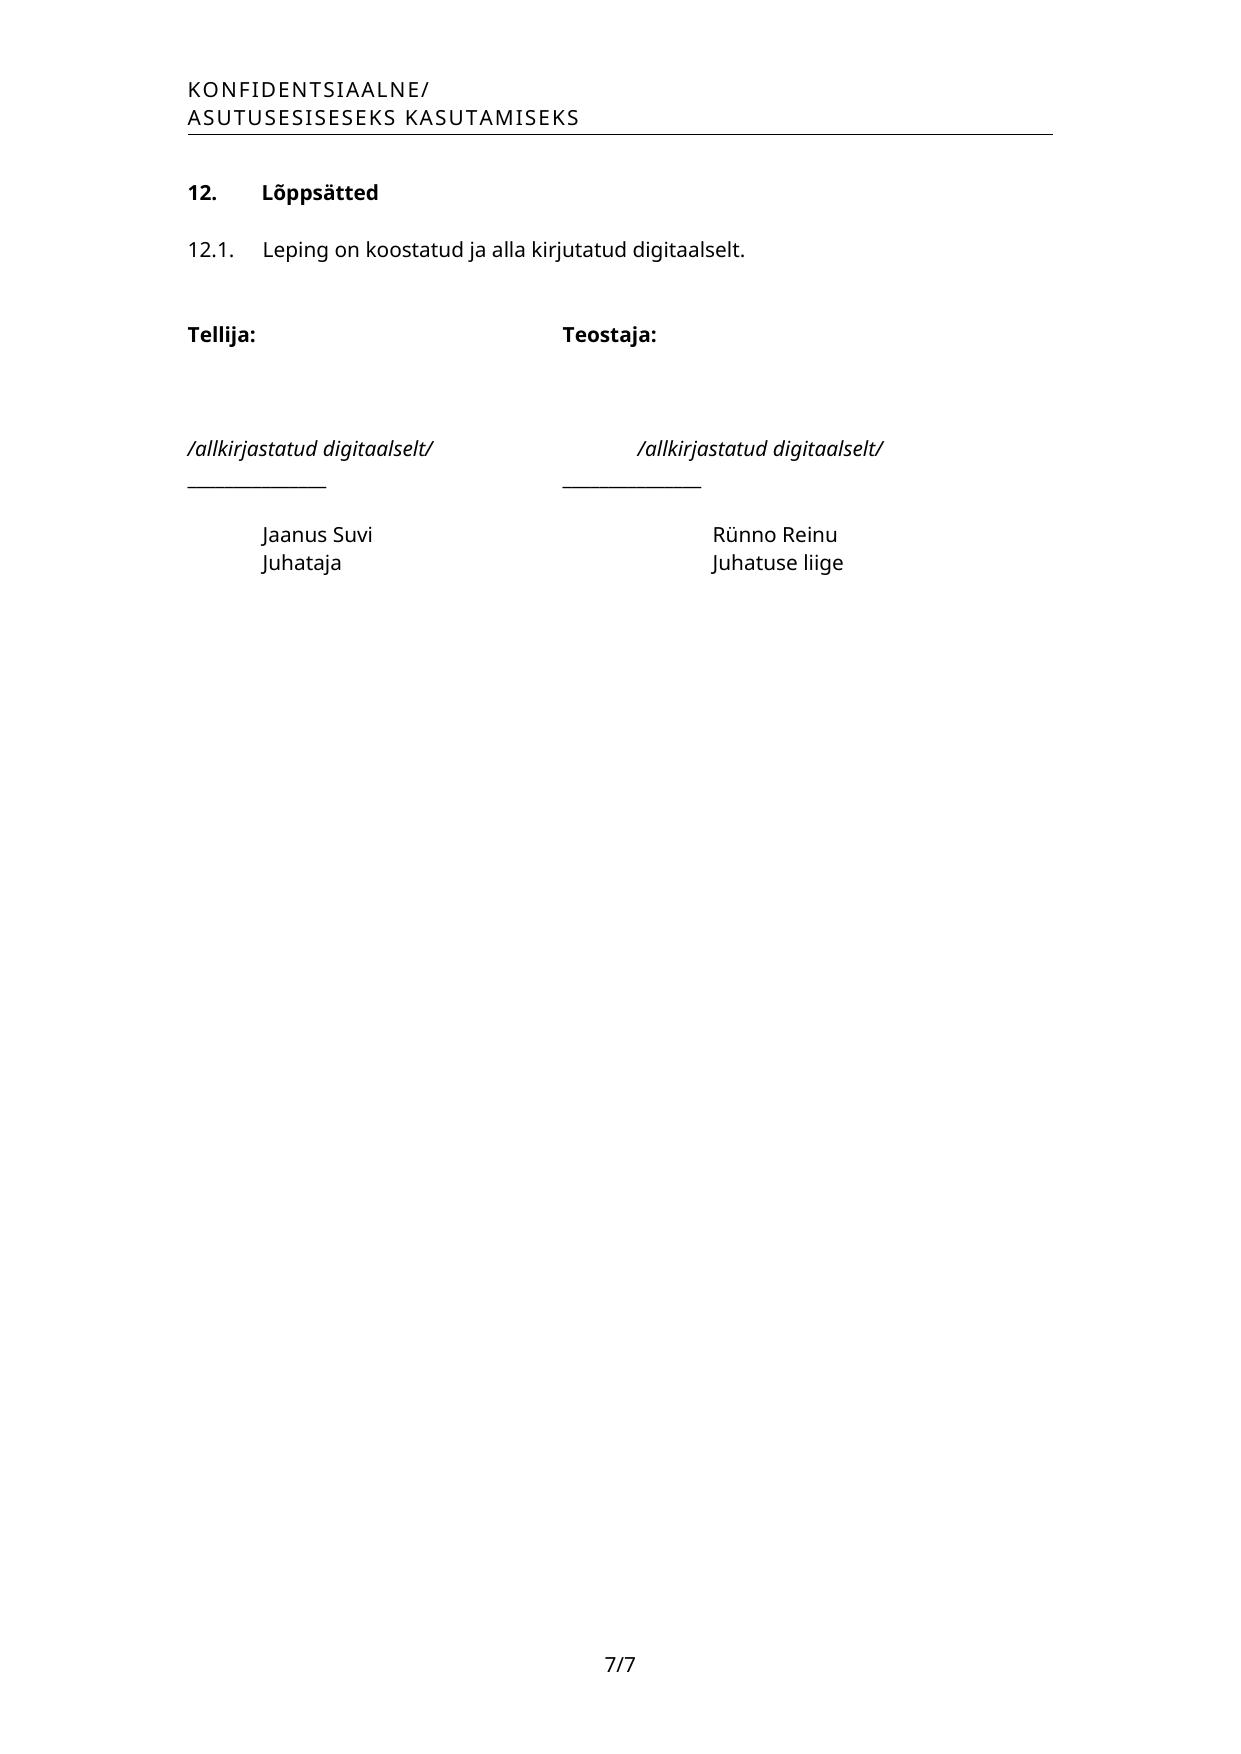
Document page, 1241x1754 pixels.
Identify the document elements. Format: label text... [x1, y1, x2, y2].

text _______________ _______________ [187, 463, 1053, 491]
subtitle Lõppsätted [187, 178, 1053, 207]
text Tellija: Teostaja: [187, 321, 1053, 349]
subtitle Leping on koostatud ja alla kirjutatud digitaalselt. [187, 235, 1053, 264]
text Jaanus Suvi Rünno Reinu [187, 520, 1053, 548]
text Juhataja Juhatuse liige [187, 548, 1053, 577]
text /allkirjastatud digitaalselt/ /allkirjastatud digitaalselt/ [187, 434, 1053, 463]
